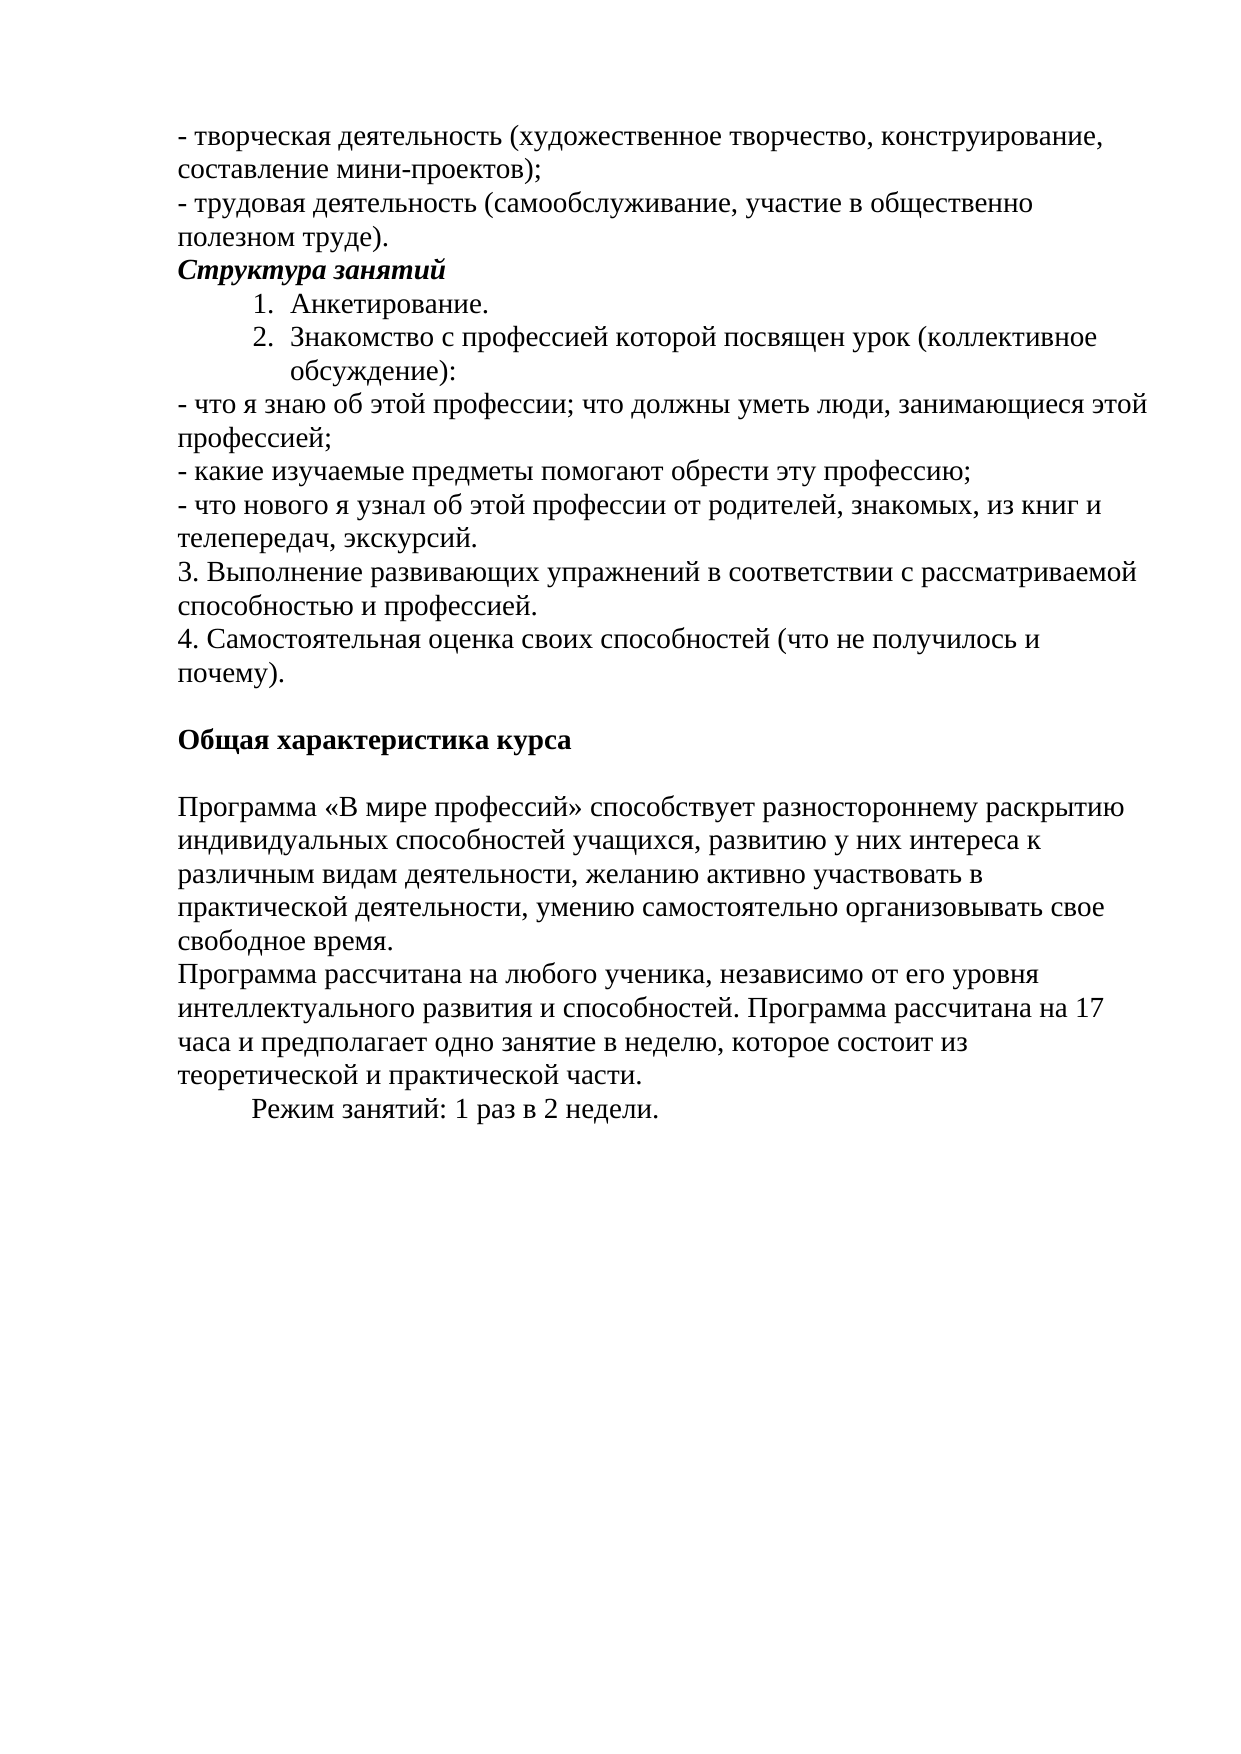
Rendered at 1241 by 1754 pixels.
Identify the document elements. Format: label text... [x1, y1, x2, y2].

text Программа «В мире профессий» способствует разностороннему раскрытию индивидуальных способностей учащихся, развитию у них интереса к различным видам деятельности, желанию активно участвовать в практической деятельности, умению самостоятельно организовывать свое свободное время. [177, 789, 1152, 957]
text Режим занятий: 1 раз в 2 недели. [177, 1091, 1152, 1124]
text Программа рассчитана на любого ученика, независимо от его уровня интеллектуального развития и способностей. Программа рассчитана на 17 часа и предполагает одно занятие в неделю, которое состоит из теоретической и практической части. [177, 957, 1152, 1091]
text Общая характеристика курса [177, 722, 1152, 755]
text 3. Выполнение развивающих упражнений в соответствии с рассматриваемой способностью и профессией. [177, 554, 1152, 621]
text 4. Самостоятельная оценка своих способностей (что не получилось и почему). [177, 621, 1152, 688]
text - что нового я узнал об этой профессии от родителей, знакомых, из книг и телепередач, экскурсий. [177, 487, 1152, 554]
text - какие изучаемые предметы помогают обрести эту профессию; [177, 453, 1152, 487]
text - трудовая деятельность (самообслуживание, участие в общественно полезном труде). [177, 185, 1152, 252]
text Структура занятий [177, 252, 1152, 286]
text - что я знаю об этой профессии; что должны уметь люди, занимающиеся этой профессией; [177, 386, 1152, 453]
list Анкетирование. [252, 286, 1152, 319]
list Знакомство с профессией которой посвящен урок (коллективное обсуждение): [252, 319, 1152, 386]
text - творческая деятельность (художественное творчество, конструирование, составление мини-проектов); [177, 118, 1152, 185]
